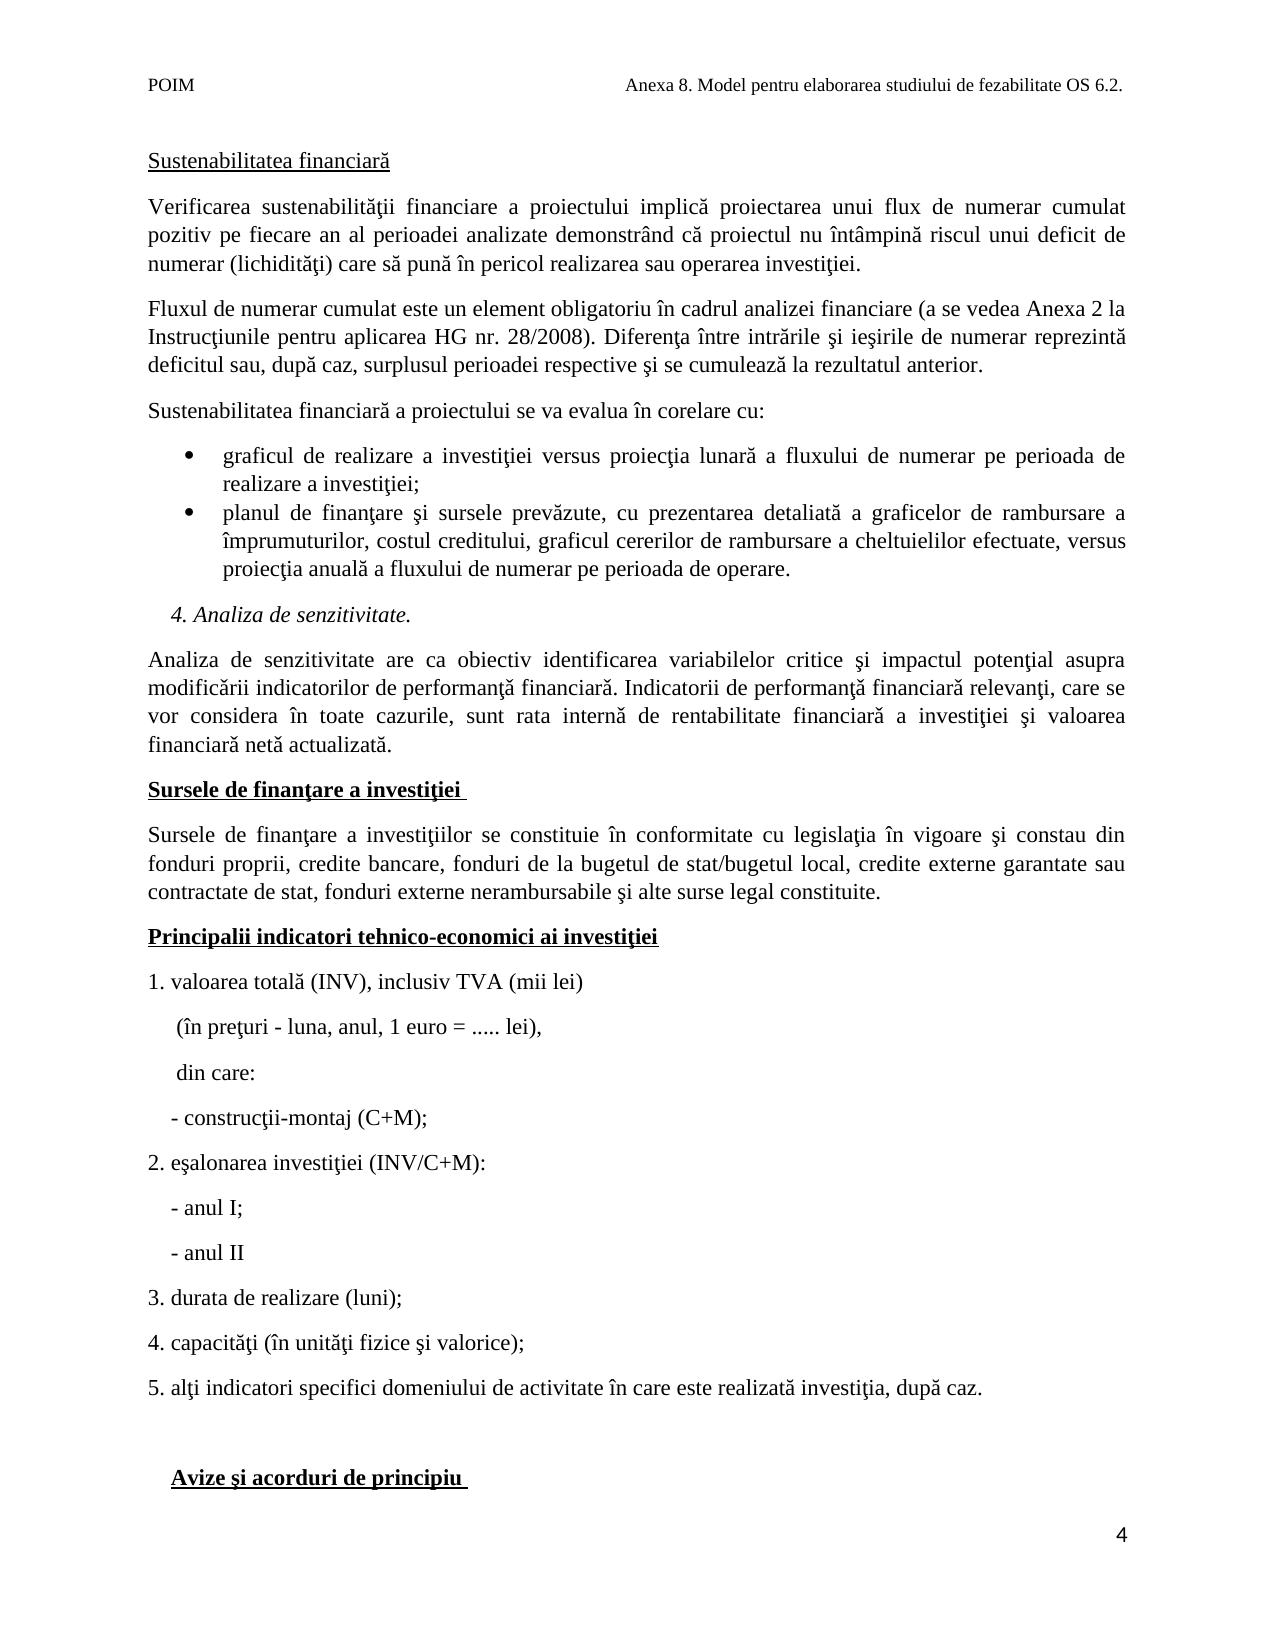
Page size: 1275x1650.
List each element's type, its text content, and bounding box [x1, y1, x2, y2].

text (în preţuri - luna, anul, 1 euro = ..... lei), [148, 1013, 1127, 1040]
text Sursele de finanţare a investiţiei [148, 776, 1127, 802]
text 1. valoarea totală (INV), inclusiv TVA (mii lei) [148, 968, 1127, 995]
text Sustenabilitatea financiară a proiectului se va evalua în corelare cu: [148, 397, 1127, 423]
text din care: [148, 1058, 1127, 1085]
list planul de finanţare şi sursele prevăzute, cu prezentarea detaliată a graficelor de rambursare a împrumuturilor, costul creditului, graficul cererilor de rambursare a cheltuielilor efectuate, versus proiecţia anuală a fluxului de numerar pe perioada de operare. [185, 499, 1127, 582]
text - anul I; [148, 1194, 1127, 1220]
text - anul II [148, 1239, 1127, 1265]
text 4. capacităţi (în unităţi fizice şi valorice); [148, 1329, 1127, 1356]
text Analiza de senzitivitate are ca obiectiv identificarea variabilelor critice şi impactul potenţial asupra modificǎrii indicatorilor de performanţǎ financiarǎ. Indicatorii de performanţǎ financiarǎ relevanţi, care se vor considera în toate cazurile, sunt rata internǎ de rentabilitate financiarǎ a investiţiei şi valoarea financiarǎ netǎ actualizată. [148, 646, 1127, 757]
text 4. Analiza de senzitivitate. [148, 601, 1127, 627]
text Verificarea sustenabilităţii financiare a proiectului implică proiectarea unui flux de numerar cumulat pozitiv pe fiecare an al perioadei analizate demonstrând că proiectul nu întâmpină riscul unui deficit de numerar (lichidităţi) care să pună în pericol realizarea sau operarea investiţiei. [148, 193, 1127, 276]
text Sursele de finanţare a investiţiilor se constituie în conformitate cu legislaţia în vigoare şi constau din fonduri proprii, credite bancare, fonduri de la bugetul de stat/bugetul local, credite externe garantate sau contractate de stat, fonduri externe nerambursabile şi alte surse legal constituite. [148, 821, 1127, 904]
text - construcţii-montaj (C+M); [148, 1104, 1127, 1130]
text Sustenabilitatea financiară [148, 148, 1127, 174]
text 5. alţi indicatori specifici domeniului de activitate în care este realizată investiţia, după caz. [148, 1374, 1127, 1401]
text Avize şi acorduri de principiu [148, 1464, 1127, 1491]
text 3. durata de realizare (luni); [148, 1284, 1127, 1310]
text Principalii indicatori tehnico-economici ai investiţiei [148, 923, 1127, 949]
list graficul de realizare a investiţiei versus proiecţia lunară a fluxului de numerar pe perioada de realizare a investiţiei; [185, 442, 1127, 497]
text 2. eşalonarea investiţiei (INV/C+M): [148, 1149, 1127, 1175]
text Fluxul de numerar cumulat este un element obligatoriu în cadrul analizei financiare (a se vedea Anexa 2 la Instrucţiunile pentru aplicarea HG nr. 28/2008). Diferenţa între intrările şi ieşirile de numerar reprezintă deficitul sau, după caz, surplusul perioadei respective şi se cumulează la rezultatul anterior. [148, 295, 1127, 378]
